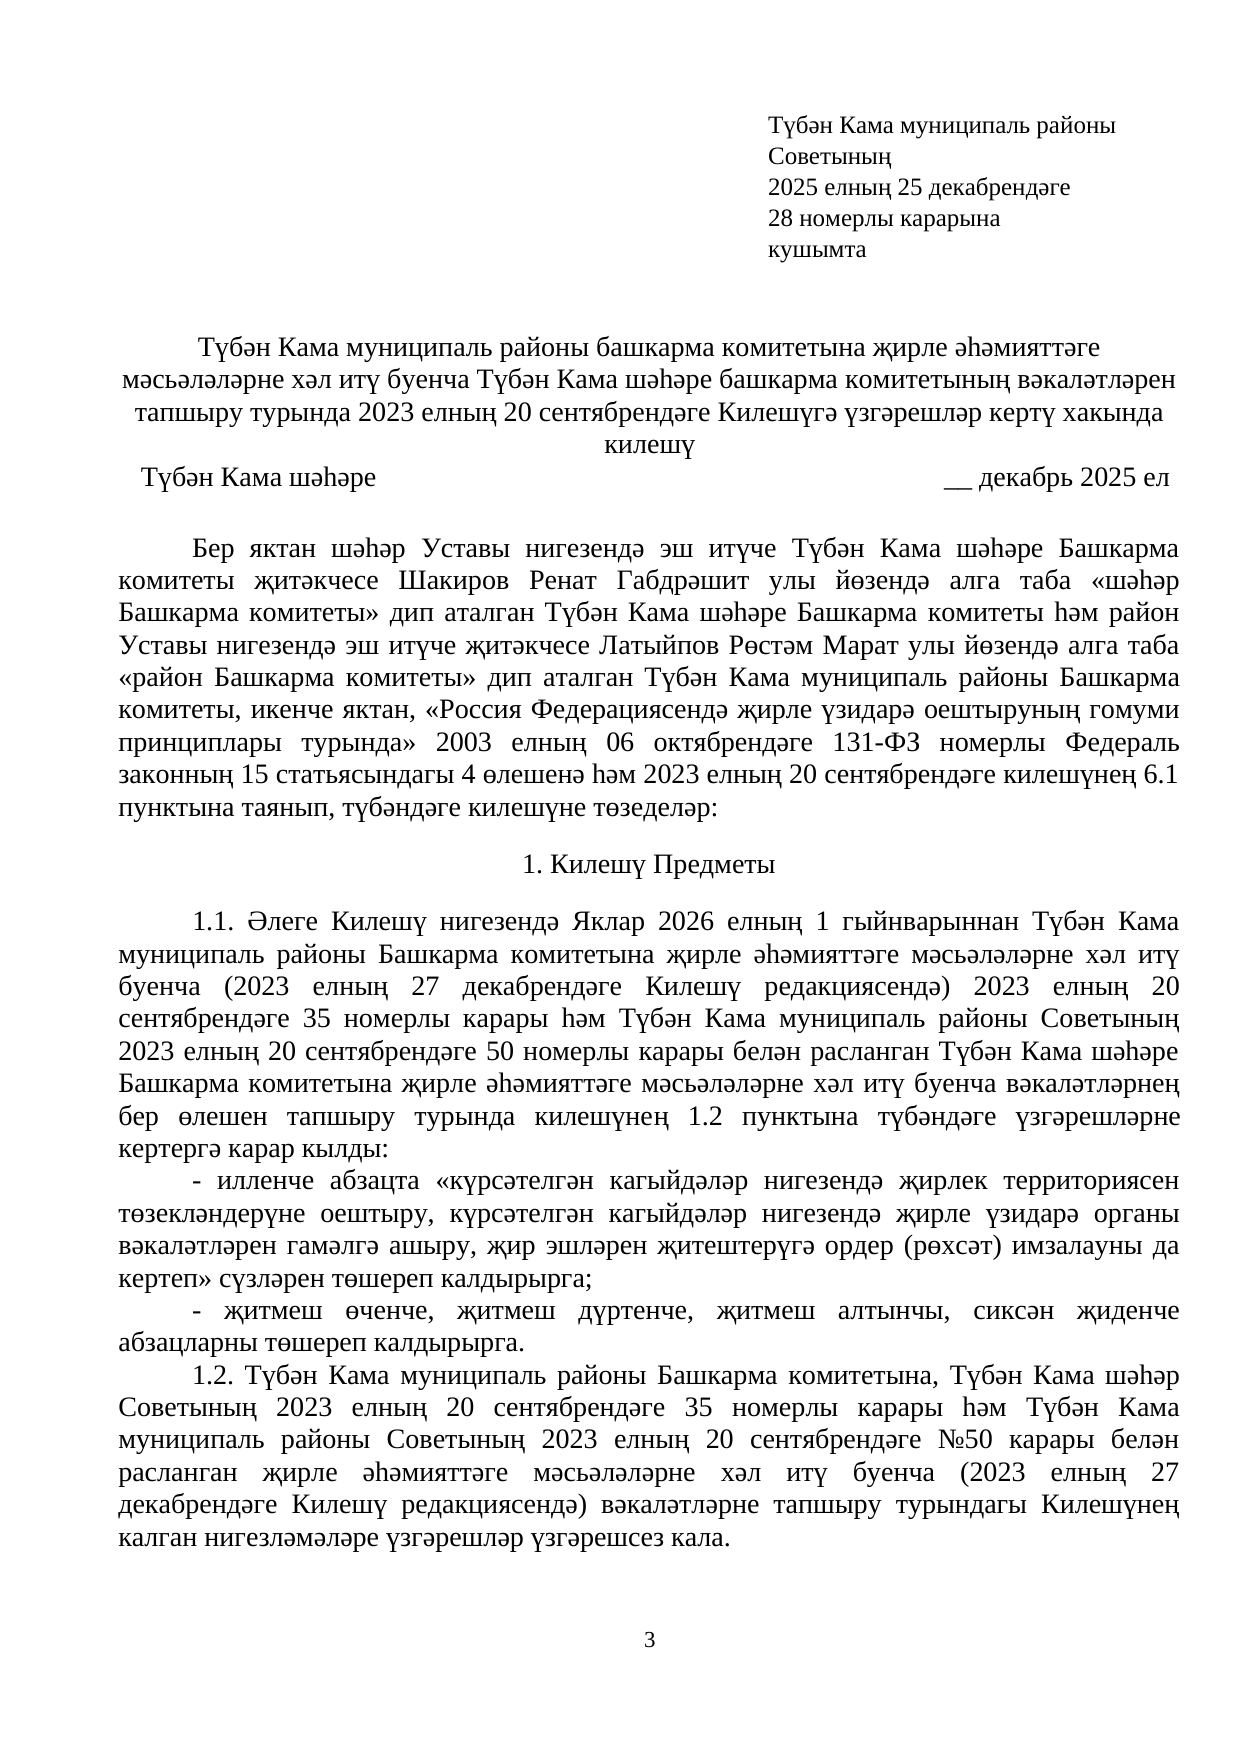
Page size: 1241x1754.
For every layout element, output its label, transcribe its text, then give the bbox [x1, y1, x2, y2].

text 1. Килешү Предметы [118, 846, 1179, 880]
text Түбән Кама муниципаль районы башкарма комитетына җирле әһәмияттәге мәсьәләләрне хәл итү буенча Түбән Кама шәһәре башкарма комитетының вәкаләтләрен тапшыру турында 2023 елның 20 сентябрендәге Килешүгә үзгәрешләр кертү хакында килешү [118, 330, 1181, 459]
text Бер яктан шәһәр Уставы нигезендә эш итүче Түбән Кама шәһәре Башкарма комитеты җитәкчесе Шакиров Ренат Габдрәшит улы йөзендә алга таба «шәһәр Башкарма комитеты» дип аталган Түбән Кама шәһәре Башкарма комитеты һәм район Уставы нигезендә эш итүче җитәкчесе Латыйпов Рөстәм Марат улы йөзендә алга таба «район Башкарма комитеты» дип аталган Түбән Кама муниципаль районы Башкарма комитеты, икенче яктан, «Россия Федерациясендә җирле үзидарә оештыруның гомуми принциплары турында» 2003 елның 06 октябрендәге 131-ФЗ номерлы Федераль законның 15 статьясындагы 4 өлешенә һәм 2023 елның 20 сентябрендәге килешүнең 6.1 пунктына таянып, түбәндәге килешүне төзеделәр: [118, 531, 1181, 822]
text 2025 елның 25 декабрендәге [768, 172, 1181, 201]
text - илленче абзацта «күрсәтелгән кагыйдәләр нигезендә җирлек территориясен төзекләндерүне оештыру, күрсәтелгән кагыйдәләр нигезендә җирле үзидарә органы вәкаләтләрен гамәлгә ашыру, җир эшләрен җитештерүгә ордер (рөхсәт) имзалауны да кертеп» сүзләрен төшереп калдырырга; [118, 1163, 1181, 1293]
text Түбән Кама муниципаль районы Советының [768, 110, 1181, 170]
text - җитмеш өченче, җитмеш дүртенче, җитмеш алтынчы, сиксән җиденче абзацларны төшереп калдырырга. [118, 1293, 1181, 1358]
table_header Түбән Кама шәһәре [129, 460, 829, 498]
table_header __ декабрь 2025 ел [829, 460, 1181, 498]
text 1.1. Әлеге Килешү нигезендә Яклар 2026 елның 1 гыйнварыннан Түбән Кама муниципаль районы Башкарма комитетына җирле әһәмияттәге мәсьәләләрне хәл итү буенча (2023 елның 27 декабрендәге Килешү редакциясендә) 2023 елның 20 сентябрендәге 35 номерлы карары һәм Түбән Кама муниципаль районы Советының 2023 елның 20 сентябрендәге 50 номерлы карары белән расланган Түбән Кама шәһәре Башкарма комитетына җирле әһәмияттәге мәсьәләләрне хәл итү буенча вәкаләтләрнең бер өлешен тапшыру турында килешүнең 1.2 пунктына түбәндәге үзгәрешләрне кертергә карар кылды: [118, 904, 1181, 1163]
text 28 номерлы карарына [768, 203, 1181, 232]
text кушымта [768, 234, 1181, 263]
text 1.2. Түбән Кама муниципаль районы Башкарма комитетына, Түбән Кама шәһәр Советының 2023 елның 20 сентябрендәге 35 номерлы карары һәм Түбән Кама муниципаль районы Советының 2023 елның 20 сентябрендәге №50 карары белән расланган җирле әһәмияттәге мәсьәләләрне хәл итү буенча (2023 елның 27 декабрендәге Килешү редакциясендә) вәкаләтләрне тапшыру турындагы Килешүнең калган нигезләмәләре үзгәрешләр үзгәрешсез кала. [118, 1358, 1181, 1552]
